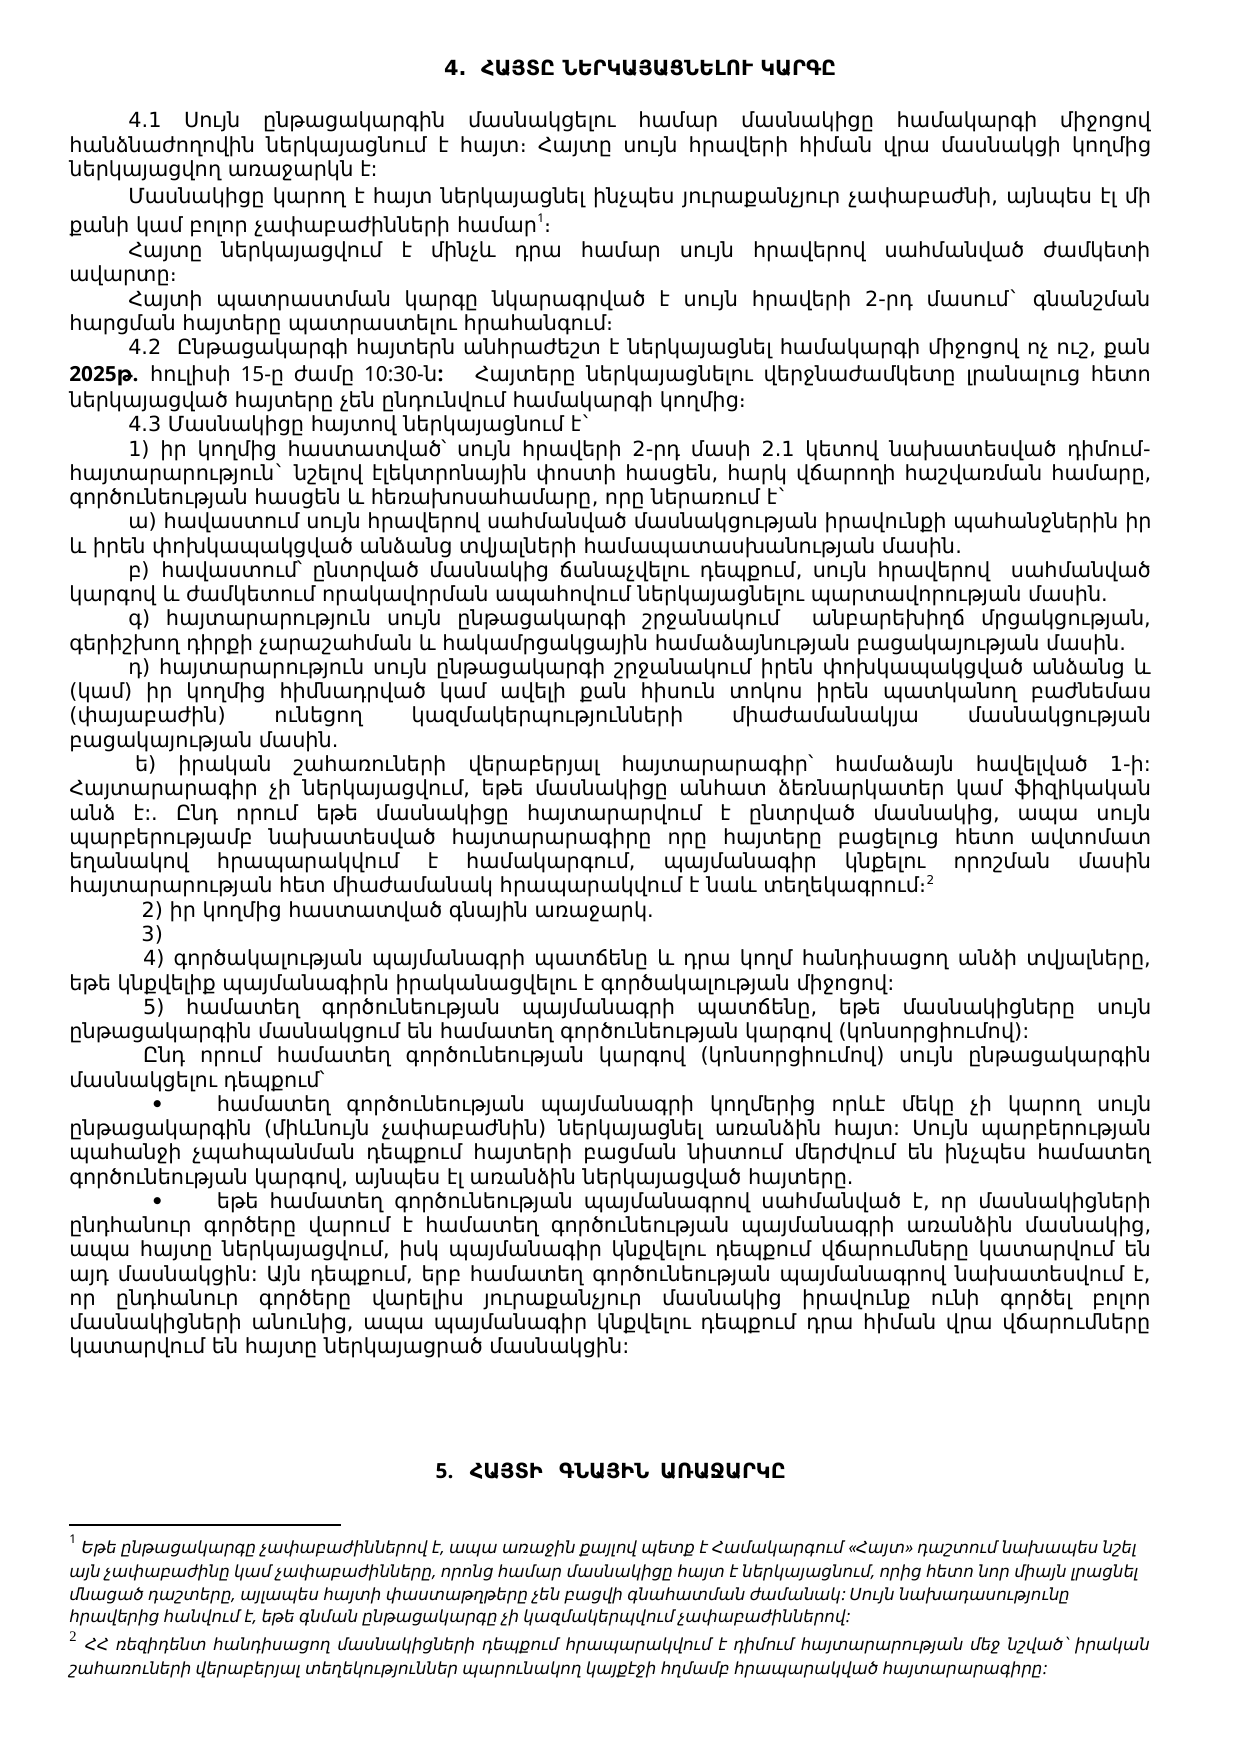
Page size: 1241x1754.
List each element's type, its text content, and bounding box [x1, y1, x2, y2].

text Հայտը ներկայացվում է մինչև դրա համար սույն հրավերով սահմանված ժամկետի ավարտը։ [69, 238, 1152, 287]
text Ընդ որում համատեղ գործունեության կարգով (կոնսորցիումով) սույն ընթացակարգին մասնակցելու դեպքում՝ [69, 1043, 1152, 1092]
text 4.3 Մասնակիցը հայտով ներկայացնում է` [69, 412, 1152, 437]
text 4. ՀԱՅՏԸ ՆԵՐԿԱՅԱՑՆԵԼՈՒ ԿԱՐԳԸ [69, 56, 1152, 80]
text դ) հայտարարություն սույն ընթացակարգի շրջանակում իրեն փոխկապակցված անձանց և (կամ) իր կողմից հիմնադրված կամ ավելի քան հիսուն տոկոս իրեն պատկանող բաժնեմաս (փայաբաժին) ունեցող կազմակերպությունների միաժամանակյա մասնակցության բացակայության մասին. [69, 655, 1152, 752]
text գ) հայտարարություն սույն ընթացակարգի շրջանակում անբարեխիղճ մրցակցության, գերիշխող դիրքի չարաշահման և հակամրցակցային համաձայնության բացակայության մասին. [69, 606, 1152, 655]
text ա) հավաստում սույն հրավերով սահմանված մասնակցության իրավունքի պահանջներին իր և իրեն փոխկապակցված անձանց տվյալների համապատասխանության մասին. [69, 509, 1152, 558]
text 2) իր կողմից հաստատված գնային առաջարկ. [69, 898, 1152, 922]
text Մասնակիցը կարող է հայտ ներկայացնել ինչպես յուրաքանչյուր չափաբաժնի, այնպես էլ մի քանի կամ բոլոր չափաբաժինների համար։ [69, 181, 1152, 238]
text 5) համատեղ գործունեության պայմանագրի պատճենը, եթե մասնակիցները սույն ընթացակարգին մասնակցում են համատեղ գործունեության կարգով (կոնսորցիումով): [69, 995, 1152, 1043]
text բ) հավաստում՝ ընտրված մասնակից ճանաչվելու դեպքում, սույն հրավերով սահմանված կարգով և ժամկետում որակավորման ապահովում ներկայացնելու պարտավորության մասին. [69, 558, 1152, 606]
list համատեղ գործունեության պայմանագրի կողմերից որևէ մեկը չի կարող սույն ընթացակարգին (միևնույն չափաբաժնին) ներկայացնել առանձին հայտ: Սույն պարբերության պահանջի չպահպանման դեպքում հայտերի բացման նիստում մերժվում են ինչպես համատեղ գործունեության կարգով, այնպես էլ առանձին ներկայացված հայտերը. [69, 1092, 1152, 1189]
text 1) իր կողմից հաստատված՝ սույն հրավերի 2-րդ մասի 2.1 կետով նախատեսված դիմում-հայտարարություն` նշելով էլեկտրոնային փոստի հասցեն, հարկ վճարողի հաշվառման համարը, գործունեության հասցեն և հեռախոսահամարը, որը ներառում է` [69, 437, 1152, 509]
text 4.2 Ընթացակարգի հայտերն անհրաժեշտ է ներկայացնել համակարգի միջոցով ոչ ուշ, քան 2025թ. հուլիսի 15-ը ժամը 10:30-ն: Հայտերը ներկայացնելու վերջնաժամկետը լրանալուց հետո ներկայացված հայտերը չեն ընդունվում համակարգի կողմից։ [69, 335, 1152, 412]
text ե) իրական շահառուների վերաբերյալ հայտարարագիր՝ համաձայն հավելված 1-ի: Հայտարարագիր չի ներկայացվում, եթե մասնակիցը անհատ ձեռնարկատեր կամ ֆիզիկական անձ է:. Ընդ որում եթե մասնակիցը հայտարարվում է ընտրված մասնակից, ապա սույն պարբերությամբ նախատեսված հայտարարագիրը որը հայտերը բացելուց հետո ավտոմատ եղանակով հրապարակվում է համակարգում, պայմանագիր կնքելու որոշման մասին հայտարարության հետ միաժամանակ հրապարակվում է նաև տեղեկագրում։ [69, 752, 1152, 898]
text 4) գործակալության պայմանագրի պատճենը և դրա կողմ հանդիսացող անձի տվյալները, եթե կնքվելիք պայմանագիրն իրականացվելու է գործակալության միջոցով: [69, 946, 1152, 995]
text 5. ՀԱՅՏԻ ԳՆԱՅԻՆ ԱՌԱՋԱՐԿԸ [69, 1456, 1152, 1484]
text 3) [69, 922, 1152, 946]
text Հայտի պատրաստման կարգը նկարագրված է սույն հրավերի 2-րդ մասում` գնանշման հարցման հայտերը պատրաստելու հրահանգում։ [69, 287, 1152, 335]
text 4.1 Սույն ընթացակարգին մասնակցելու համար մասնակիցը համակարգի միջոցով հանձնաժողովին ներկայացնում է հայտ։ Հայտը սույն հրավերի հիման վրա մասնակցի կողմից ներկայացվող առաջարկն է: [69, 108, 1152, 181]
list եթե համատեղ գործունեության պայմանագրով սահմանված է, որ մասնակիցների ընդհանուր գործերը վարում է համատեղ գործունեության պայմանագրի առանձին մասնակից, ապա հայտը ներկայացվում, իսկ պայմանագիր կնքվելու դեպքում վճարումները կատարվում են այդ մասնակցին: Այն դեպքում, երբ համատեղ գործունեության պայմանագրով նախատեսվում է, որ ընդհանուր գործերը վարելիս յուրաքանչյուր մասնակից իրավունք ունի գործել բոլոր մասնակիցների անունից, ապա պայմանագիր կնքվելու դեպքում դրա հիման վրա վճարումները կատարվում են հայտը ներկայացրած մասնակցին: [69, 1189, 1152, 1359]
